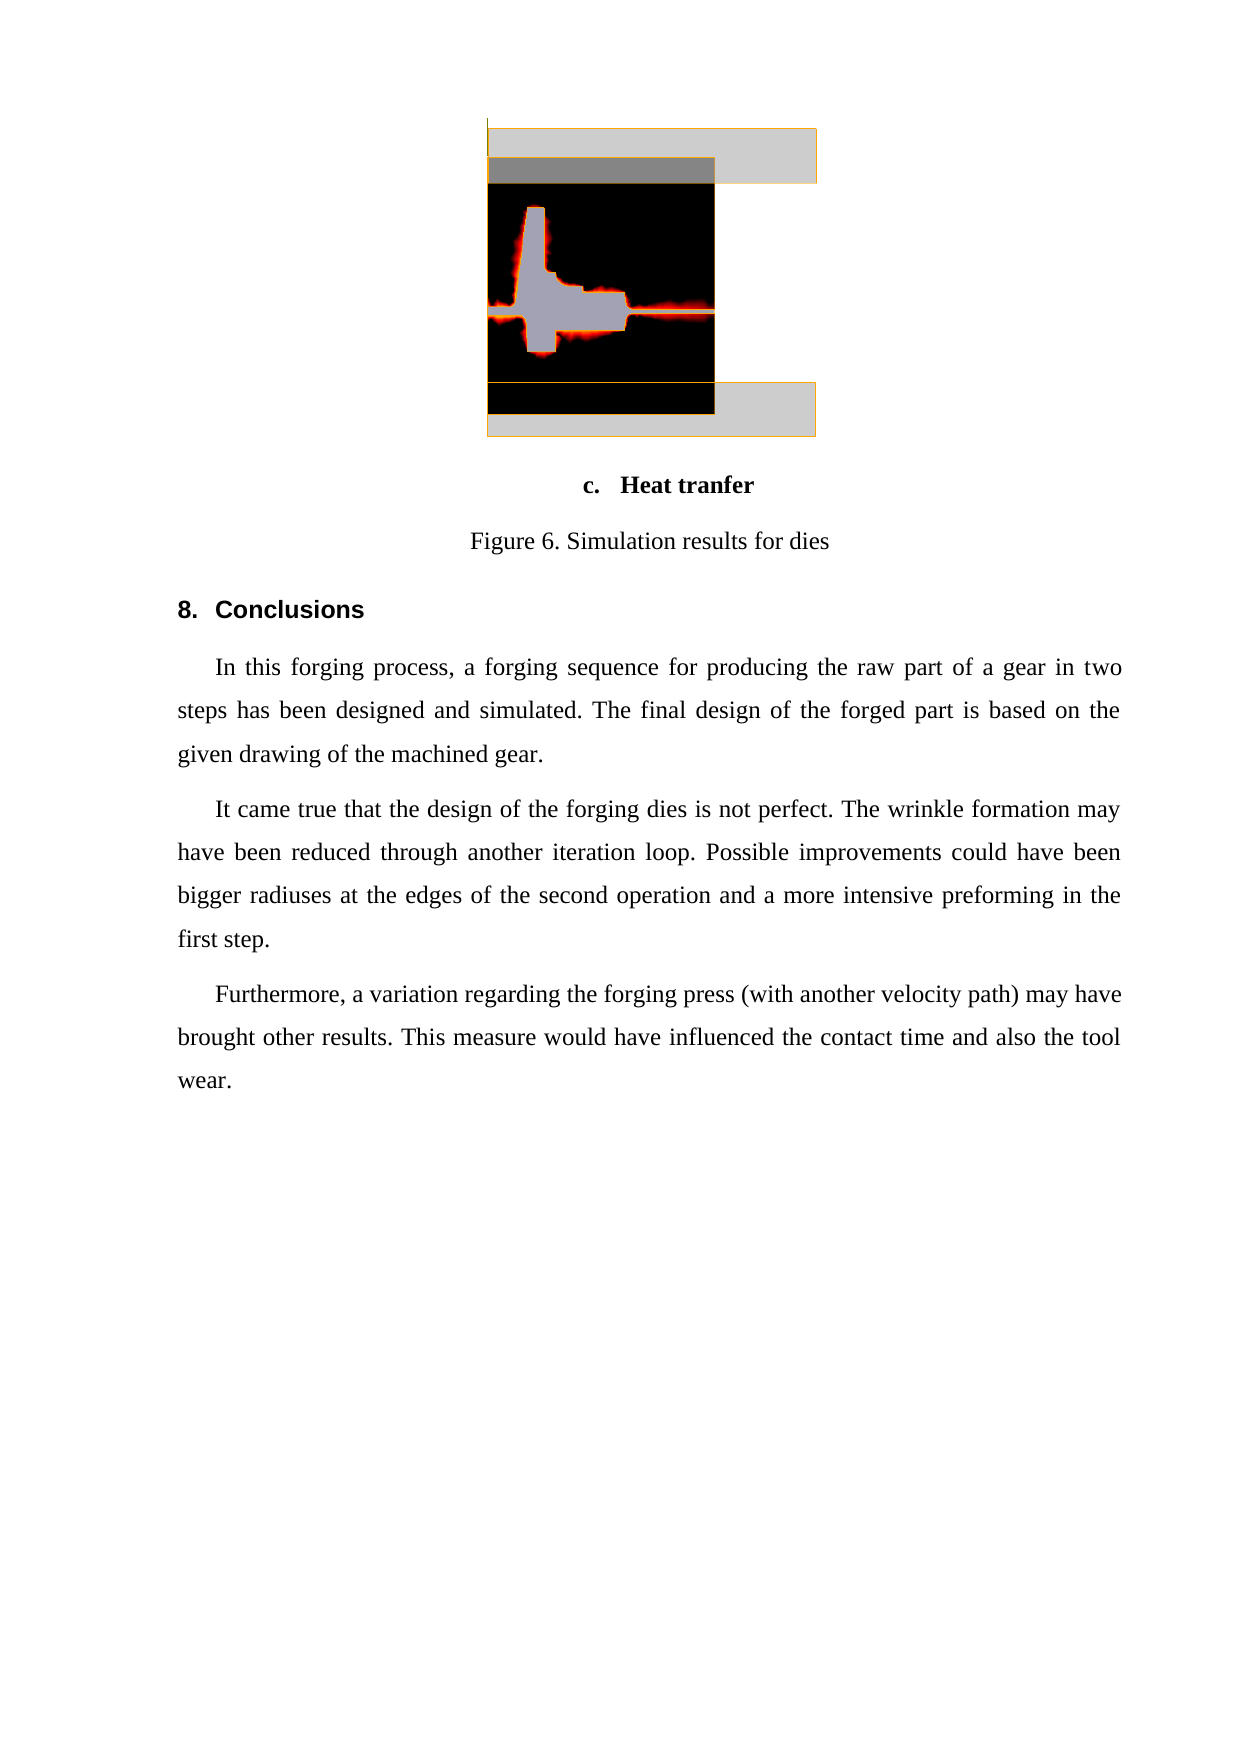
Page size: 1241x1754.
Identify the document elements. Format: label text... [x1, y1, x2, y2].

table_header Heat tranfer [166, 118, 1133, 526]
picture [477, 118, 823, 446]
text Figure 6. Simulation results for dies [177, 526, 1122, 555]
subtitle Conclusions [177, 582, 1122, 627]
text Furthermore, a variation regarding the forging press (with another velocity path) may have brought other results. This measure would have influenced the contact time and also the tool wear. [177, 979, 1122, 1094]
text It came true that the design of the forging dies is not perfect. The wrinkle formation may have been reduced through another iteration loop. Possible improvements could have been bigger radiuses at the edges of the second operation and a more intensive preforming in the first step. [177, 794, 1122, 952]
text In this forging process, a forging sequence for producing the raw part of a gear in two steps has been designed and simulated. The final design of the forged part is based on the given drawing of the machined gear. [177, 652, 1122, 767]
